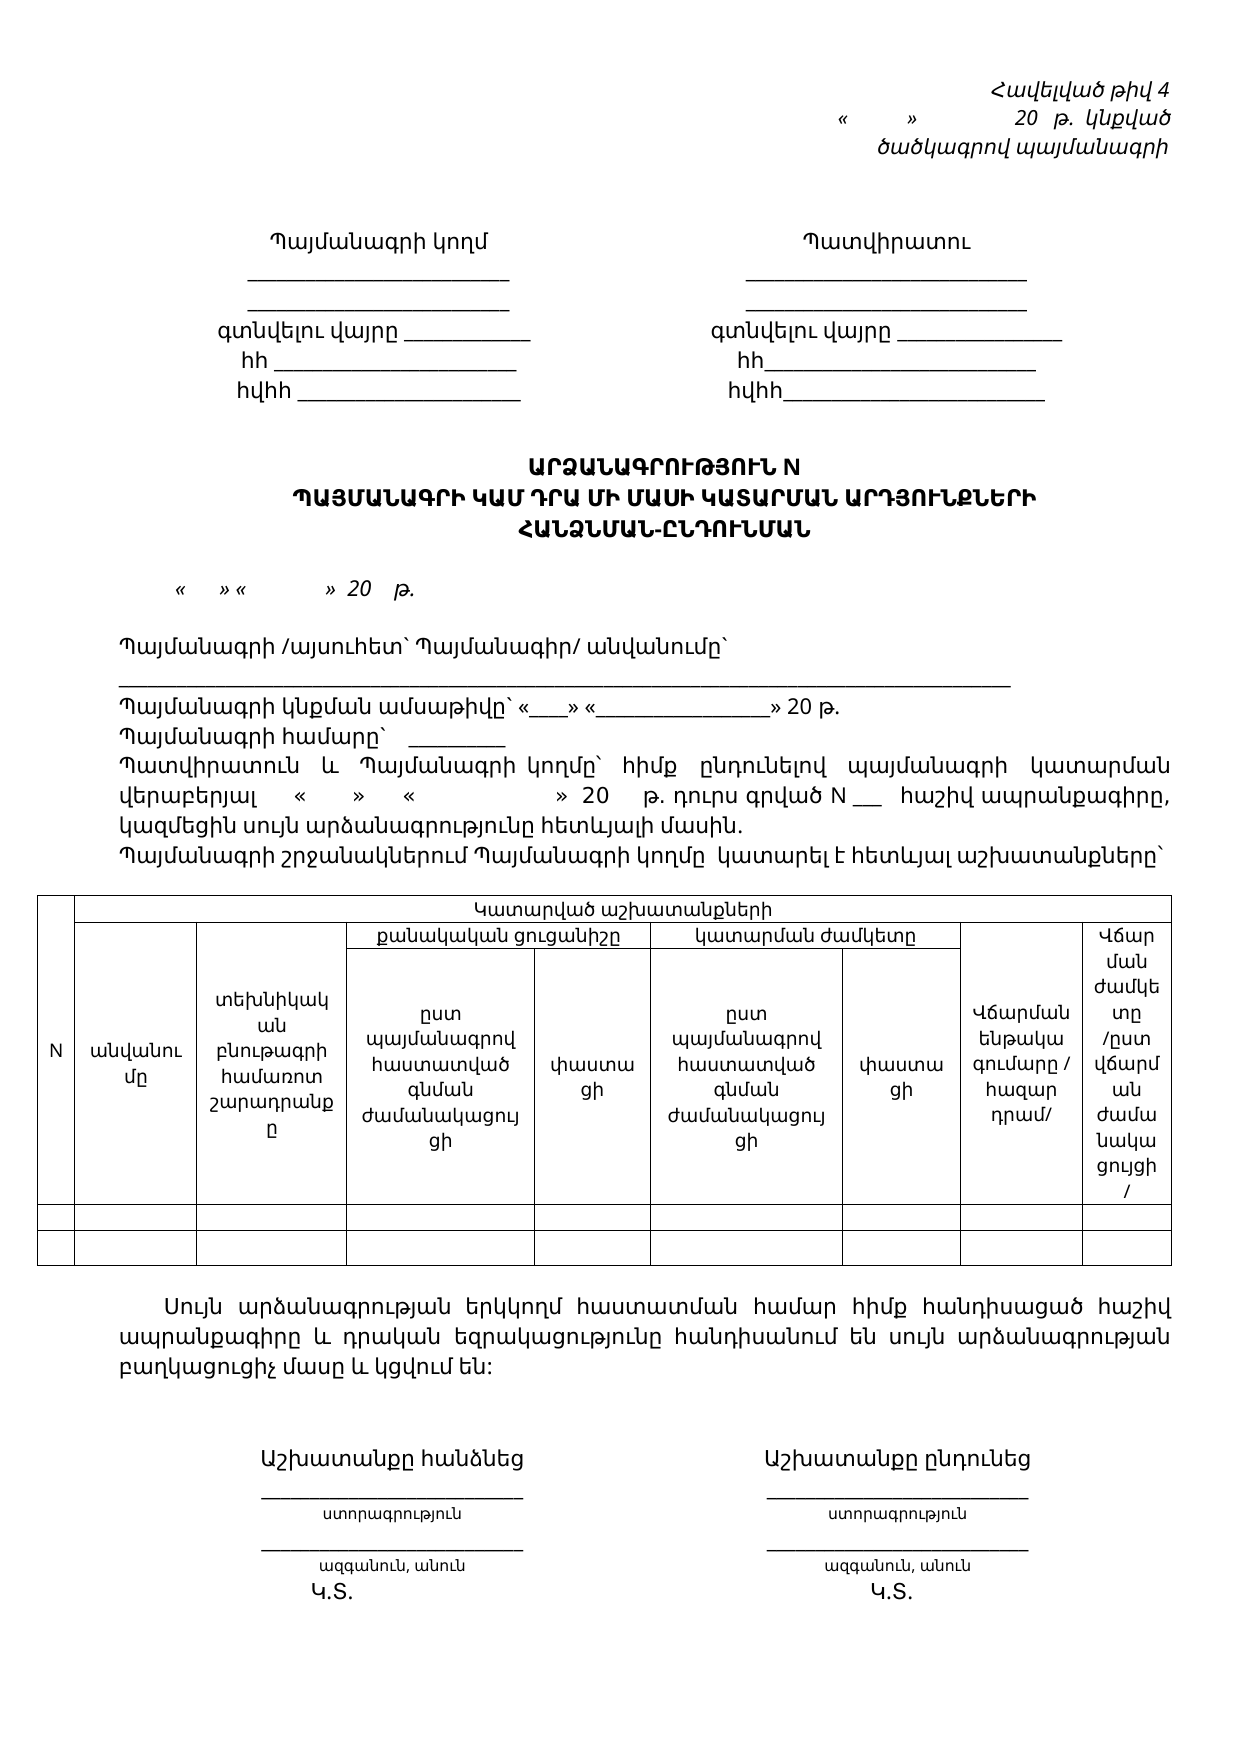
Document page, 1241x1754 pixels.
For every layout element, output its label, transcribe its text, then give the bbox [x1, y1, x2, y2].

text « » « » 20 թ. [118, 573, 1171, 603]
text ՀԱՆՁՆՄԱՆ-ԸՆԴՈՒՆՄԱՆ [118, 513, 1171, 544]
table_cell [1083, 1231, 1171, 1265]
table_cell Կ.Տ. [645, 1576, 1150, 1606]
table_cell [347, 1205, 534, 1230]
table_cell ___________________________ ստորագրություն [645, 1473, 1150, 1524]
table_cell ___________________________ ազգանուն, անուն [140, 1524, 645, 1576]
table_header Պայմանագրի կողմ ___________________________ ___________________________ գտնվելու վայրը ______________ հհ _________________________ հվհհ _______________________ [137, 226, 620, 404]
table_cell [197, 1205, 346, 1230]
table_cell [38, 1205, 74, 1230]
table_cell [535, 1231, 650, 1265]
table_cell տեխնիկական բնութագրի համառոտ շարադրանքը [197, 923, 346, 1203]
table_cell կատարման ժամկետը [651, 923, 960, 948]
table_cell անվանումը [75, 923, 196, 1203]
table_cell [1083, 1205, 1171, 1230]
table_cell [75, 1205, 196, 1230]
table_cell Վճարման ենթակա գումարը /հազար դրամ/ [961, 923, 1082, 1203]
table_cell [535, 1205, 650, 1230]
text Պատվիրատուն և Պայմանագրի կողմը՝ հիմք ընդունելով պայմանագրի կատարման վերաբերյալ « » « » 20 թ. դուրս գրված N ___ հաշիվ ապրանքագիրը, կազմեցին սույն արձանագրությունը հետևյալի մասին. [118, 750, 1171, 840]
text Պայմանագրի /այսուհետ` Պայմանագիր/ անվանումը` ____________________________________________________________________________________________ [118, 631, 1171, 691]
table_cell [843, 1231, 960, 1265]
text ծածկագրով պայմանագրի [118, 132, 1171, 160]
text Պայմանագրի կնքման ամսաթիվը` «____» «__________________» 20 թ. [118, 691, 1171, 721]
table_cell [197, 1231, 346, 1265]
table_cell Վճարման ժամկետը /ըստ վճարման ժամանակացույցի/ [1083, 923, 1171, 1203]
table_cell [75, 1231, 196, 1265]
table_header Աշխատանքը հանձնեց [140, 1443, 645, 1473]
table_cell ___________________________ ստորագրություն [140, 1473, 645, 1524]
text Հավելված թիվ 4 [118, 75, 1171, 103]
text Սույն արձանագրության երկկողմ հաստատման համար հիմք հանդիսացած հաշիվ ապրանքագիրը և դրական եզրակացությունը հանդիսանում են սույն արձանագրության բաղկացուցիչ մասը և կցվում են: [118, 1291, 1171, 1381]
table_cell [843, 1205, 960, 1230]
table_cell [651, 1205, 842, 1230]
text ԱՐՁԱՆԱԳՐՈՒԹՅՈՒՆ N [118, 451, 1171, 482]
text « » 20 թ. կնքված [118, 103, 1171, 132]
table_cell ըստ պայմանագրով հաստատված գնման ժամանակացույցի [651, 949, 842, 1203]
table_cell քանակական ցուցանիշը [347, 923, 650, 948]
text Պայմանագրի համարը` __________ [118, 721, 1171, 750]
table_header Աշխատանքը ընդունեց [645, 1443, 1150, 1473]
table_cell [961, 1205, 1082, 1230]
table_header Կատարված աշխատանքների [75, 896, 1171, 922]
table_cell [38, 1231, 74, 1265]
table_cell Կ.Տ. [140, 1576, 645, 1606]
table_cell ___________________________ ազգանուն, անուն [645, 1524, 1150, 1576]
table_header N [38, 896, 74, 1203]
text ՊԱՅՄԱՆԱԳՐԻ ԿԱՄ ԴՐԱ ՄԻ ՄԱՍԻ ԿԱՏԱՐՄԱՆ ԱՐԴՅՈՒՆՔՆԵՐԻ [118, 482, 1171, 513]
table_cell [347, 1231, 534, 1265]
table_cell [961, 1231, 1082, 1265]
table_cell [651, 1231, 842, 1265]
table_header Պատվիրատու _____________________________ _____________________________ գտնվելու վայրը _________________ հհ____________________________ հվհհ___________________________ [620, 226, 1153, 404]
table_cell փաստացի [843, 949, 960, 1203]
table_cell ըստ պայմանագրով հաստատված գնման ժամանակացույցի [347, 949, 534, 1203]
table_cell փաստացի [535, 949, 650, 1203]
text Պայմանագրի շրջանակներում Պայմանագրի կողմը կատարել է հետևյալ աշխատանքները՝ [118, 840, 1171, 869]
